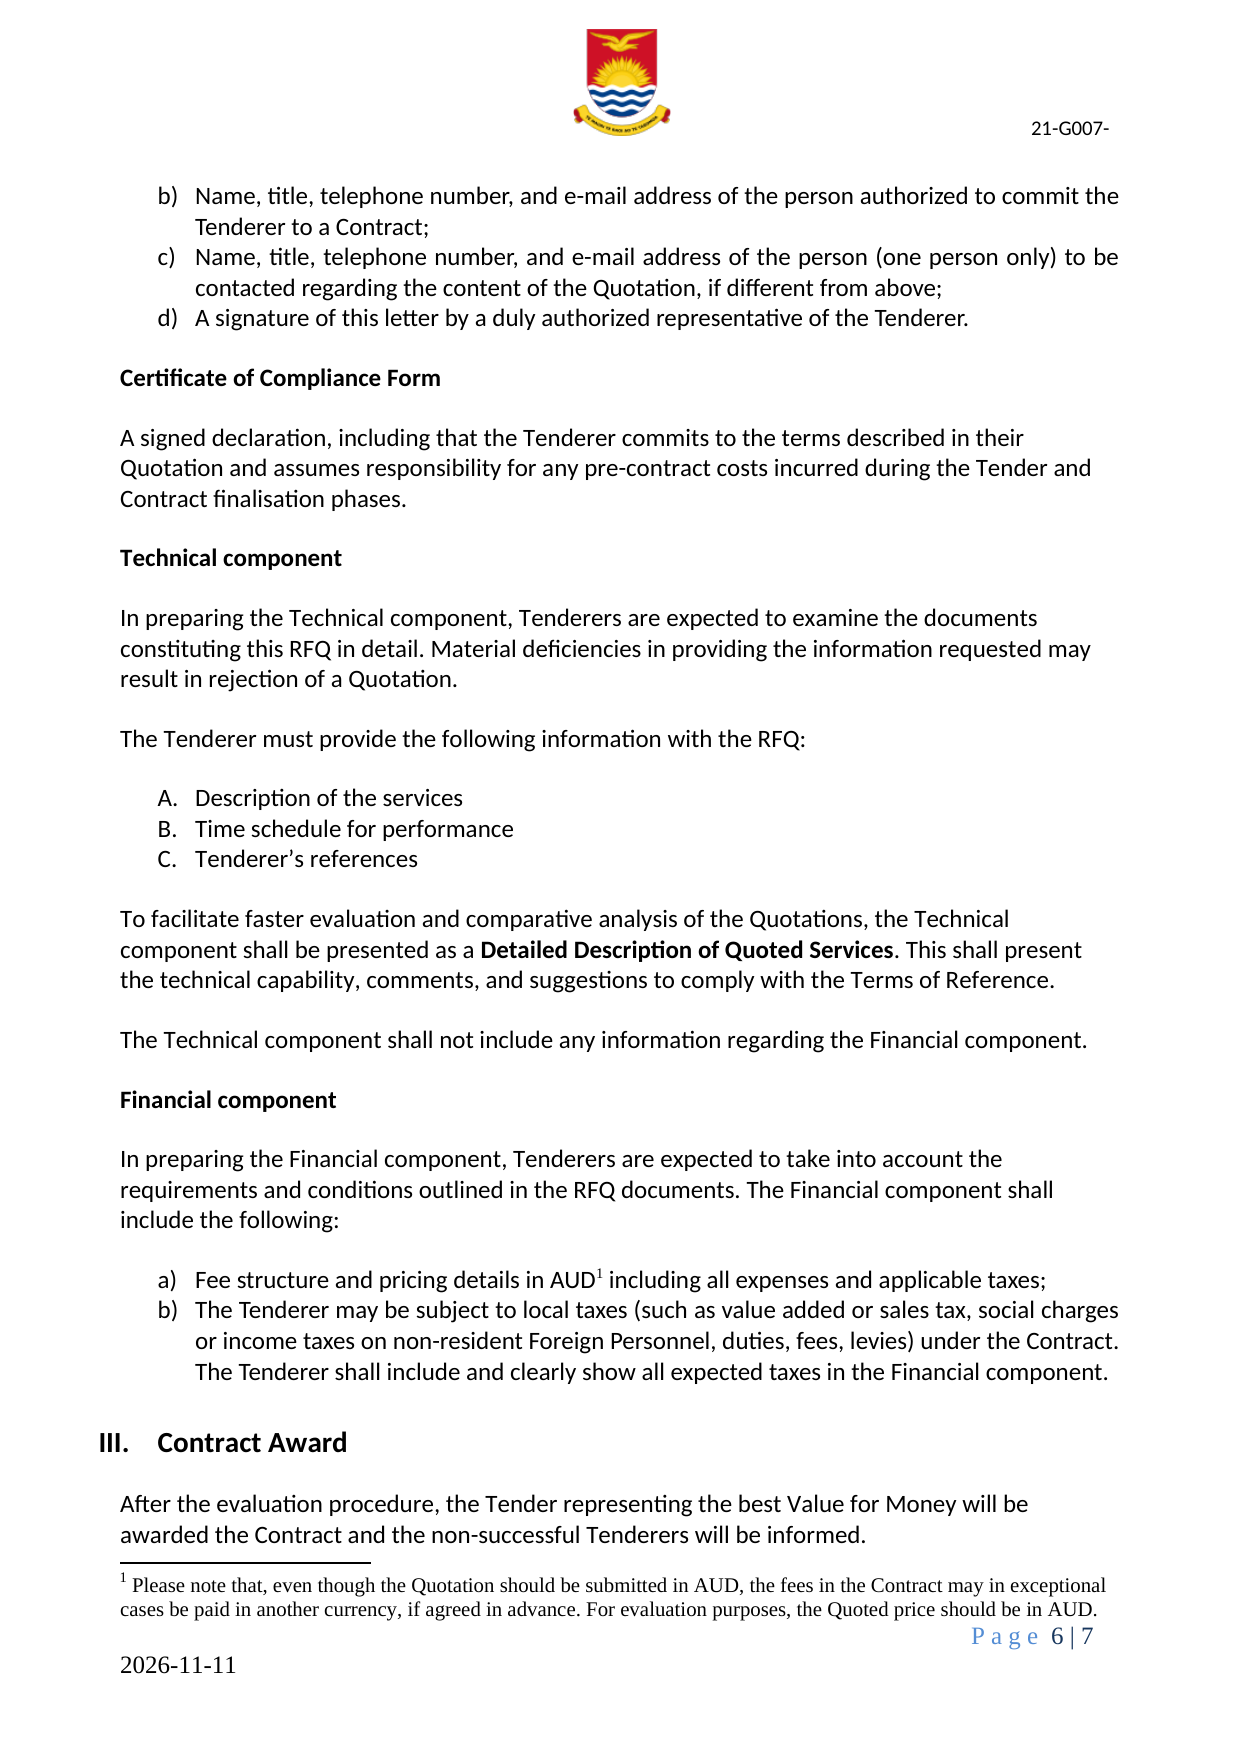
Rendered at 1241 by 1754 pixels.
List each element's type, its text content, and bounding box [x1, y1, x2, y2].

subtitle Contract Award [129, 1424, 1120, 1459]
text After the evaluation procedure, the Tender representing the best Value for Money will be awarded the Contract and the non-successful Tenderers will be informed. [120, 1488, 1120, 1549]
text To facilitate faster evaluation and comparative analysis of the Quotations, the Technical component shall be presented as a Detailed Description of Quoted Services. This shall present the technical capability, comments, and suggestions to comply with the Terms of Reference. [120, 903, 1120, 995]
text The Technical component shall not include any information regarding the Financial component. [120, 1024, 1120, 1054]
picture [573, 29, 671, 136]
subtitle Financial component [120, 1084, 1120, 1114]
list Fee structure and pricing details in AUD including all expenses and applicable taxes; [157, 1264, 1120, 1295]
list Name, title, telephone number, and e-mail address of the person (one person only) to be contacted regarding the content of the Quotation, if different from above; [157, 241, 1120, 302]
list Description of the services [157, 783, 1120, 813]
list Time schedule for performance [157, 813, 1120, 844]
list Name, title, telephone number, and e-mail address of the person authorized to commit the Tenderer to a Contract; [157, 180, 1120, 241]
list Tenderer’s references [157, 844, 1120, 874]
text The Tenderer must provide the following information with the RFQ: [120, 723, 1120, 753]
subtitle Technical component [120, 542, 1120, 573]
subtitle Certificate of Compliance Form [120, 362, 1120, 393]
list The Tenderer may be subject to local taxes (such as value added or sales tax, social charges or income taxes on non-resident Foreign Personnel, duties, fees, levies) under the Contract. The Tenderer shall include and clearly show all expected taxes in the Financial component. [157, 1295, 1120, 1386]
text In preparing the Financial component, Tenderers are expected to take into account the requirements and conditions outlined in the RFQ documents. The Financial component shall include the following: [120, 1143, 1120, 1235]
text In preparing the Technical component, Tenderers are expected to examine the documents constituting this RFQ in detail. Material deficiencies in providing the information requested may result in rejection of a Quotation. [120, 602, 1120, 694]
text A signed declaration, including that the Tenderer commits to the terms described in their Quotation and assumes responsibility for any pre-contract costs incurred during the Tender and Contract finalisation phases. [120, 422, 1120, 513]
list A signature of this letter by a duly authorized representative of the Tenderer. [157, 302, 1120, 333]
